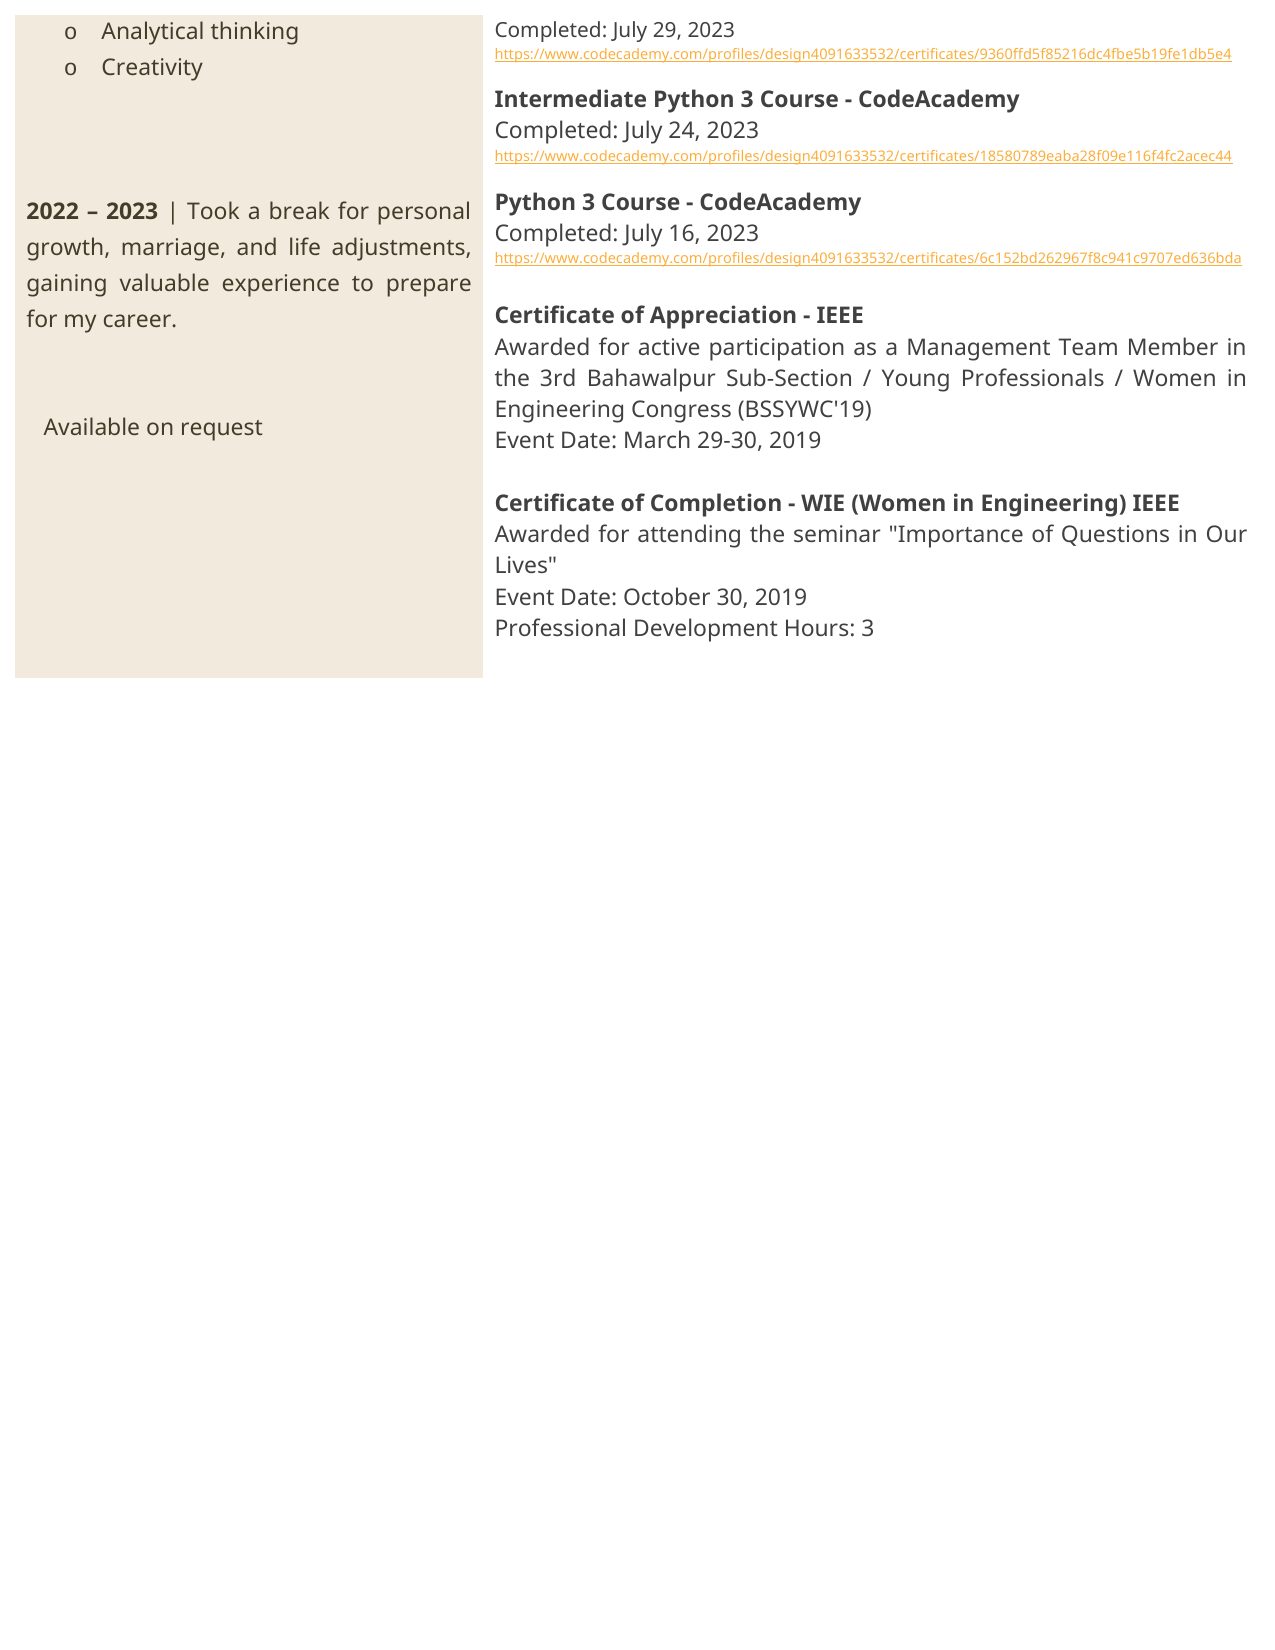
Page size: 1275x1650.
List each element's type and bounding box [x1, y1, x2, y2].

table_header [483, 15, 1259, 678]
table_header [15, 15, 483, 678]
